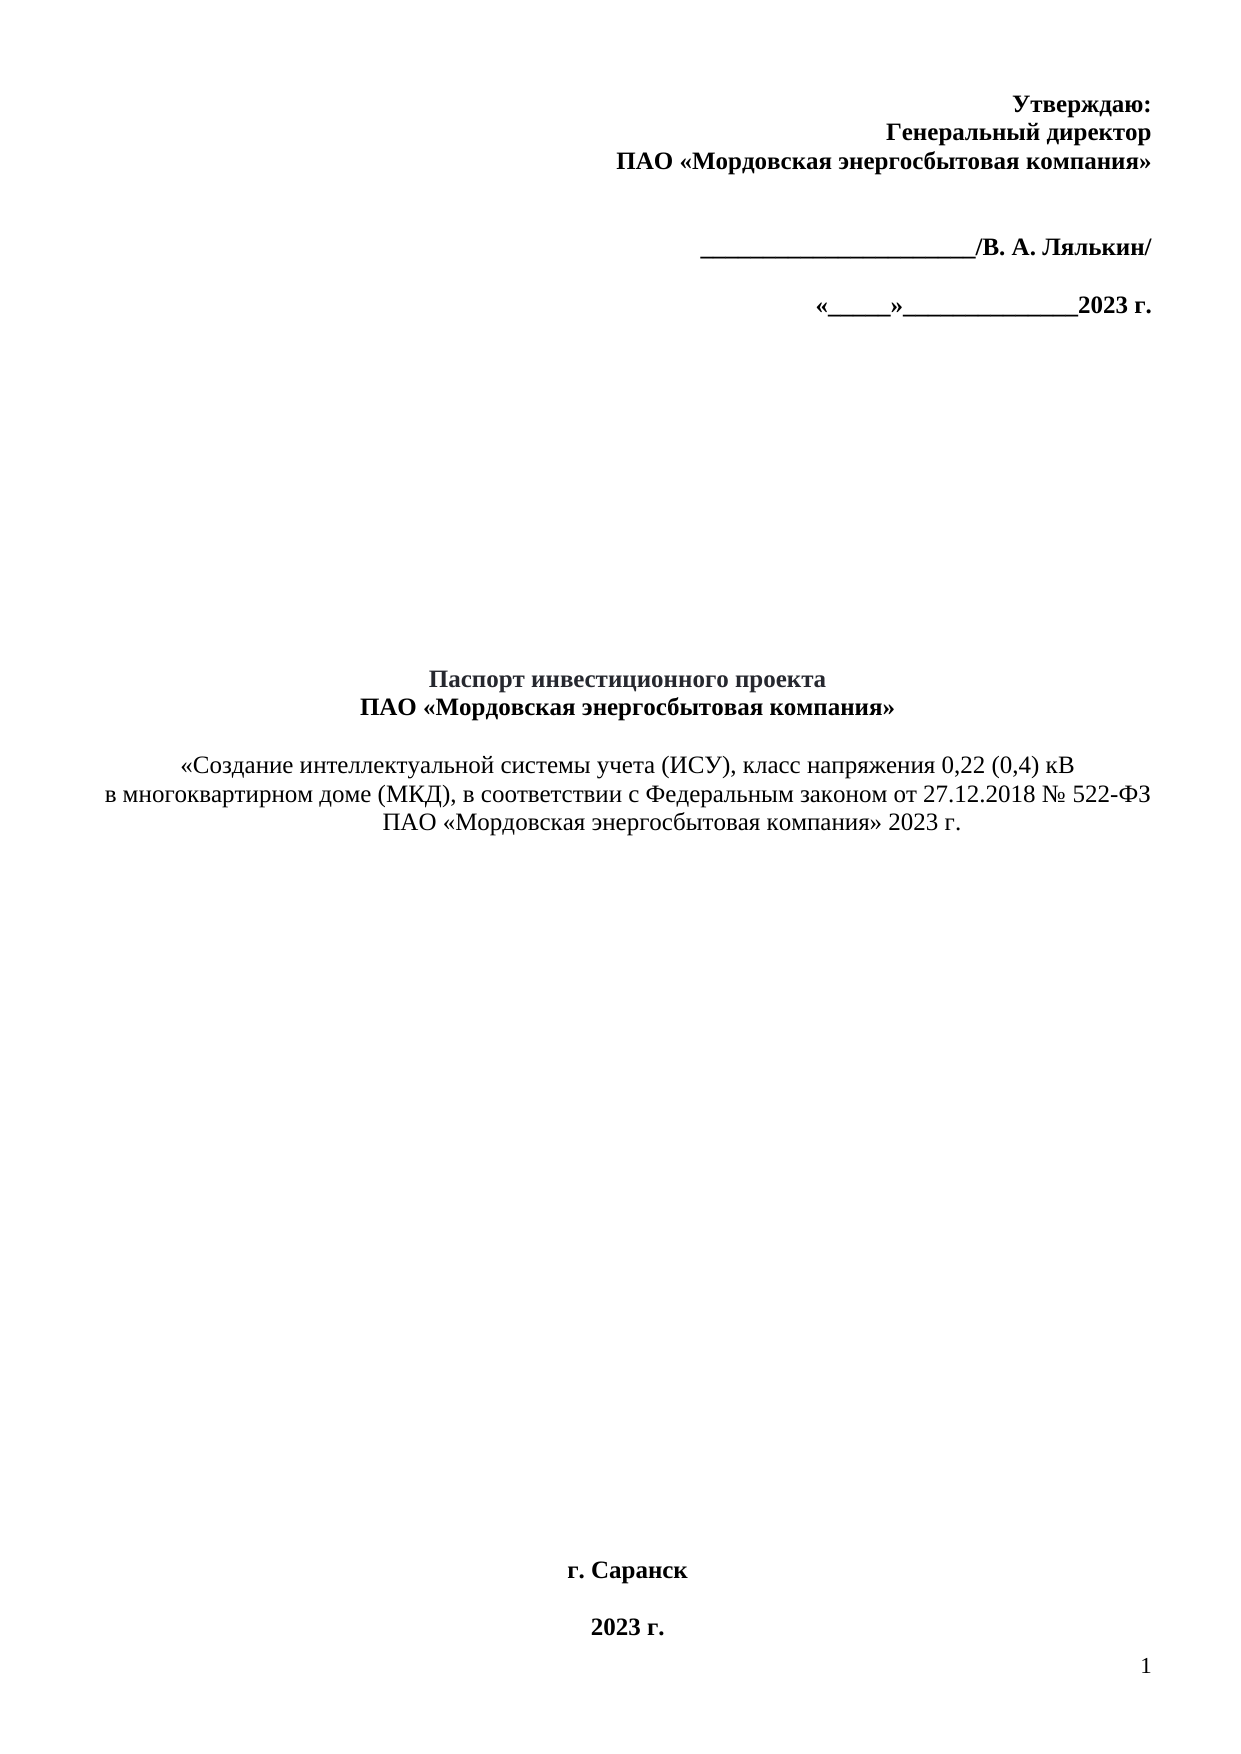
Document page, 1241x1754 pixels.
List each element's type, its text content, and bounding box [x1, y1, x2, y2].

text «_____»______________2023 г. [103, 290, 1152, 319]
text Генеральный директор [103, 117, 1152, 146]
text «Создание интеллектуальной системы учета (ИСУ), класс напряжения 0,22 (0,4) кВ [103, 750, 1152, 779]
subtitle Паспорт инвестиционного проекта [103, 664, 1152, 692]
text г. Саранск [103, 1555, 1152, 1584]
text ПАО «Мордовская энергосбытовая компания» [103, 146, 1152, 175]
text в многоквартирном доме (МКД), в соответствии с Федеральным законом от 27.12.2018 № 522-ФЗ ПАО «Мордовская энергосбытовая компания» 2023 г. [103, 779, 1152, 836]
text 2023 г. [103, 1612, 1152, 1641]
text ______________________/В. А. Лялькин/ [103, 232, 1152, 261]
text Утверждаю: [103, 89, 1152, 117]
text ПАО «Мордовская энергосбытовая компания» [103, 692, 1152, 721]
